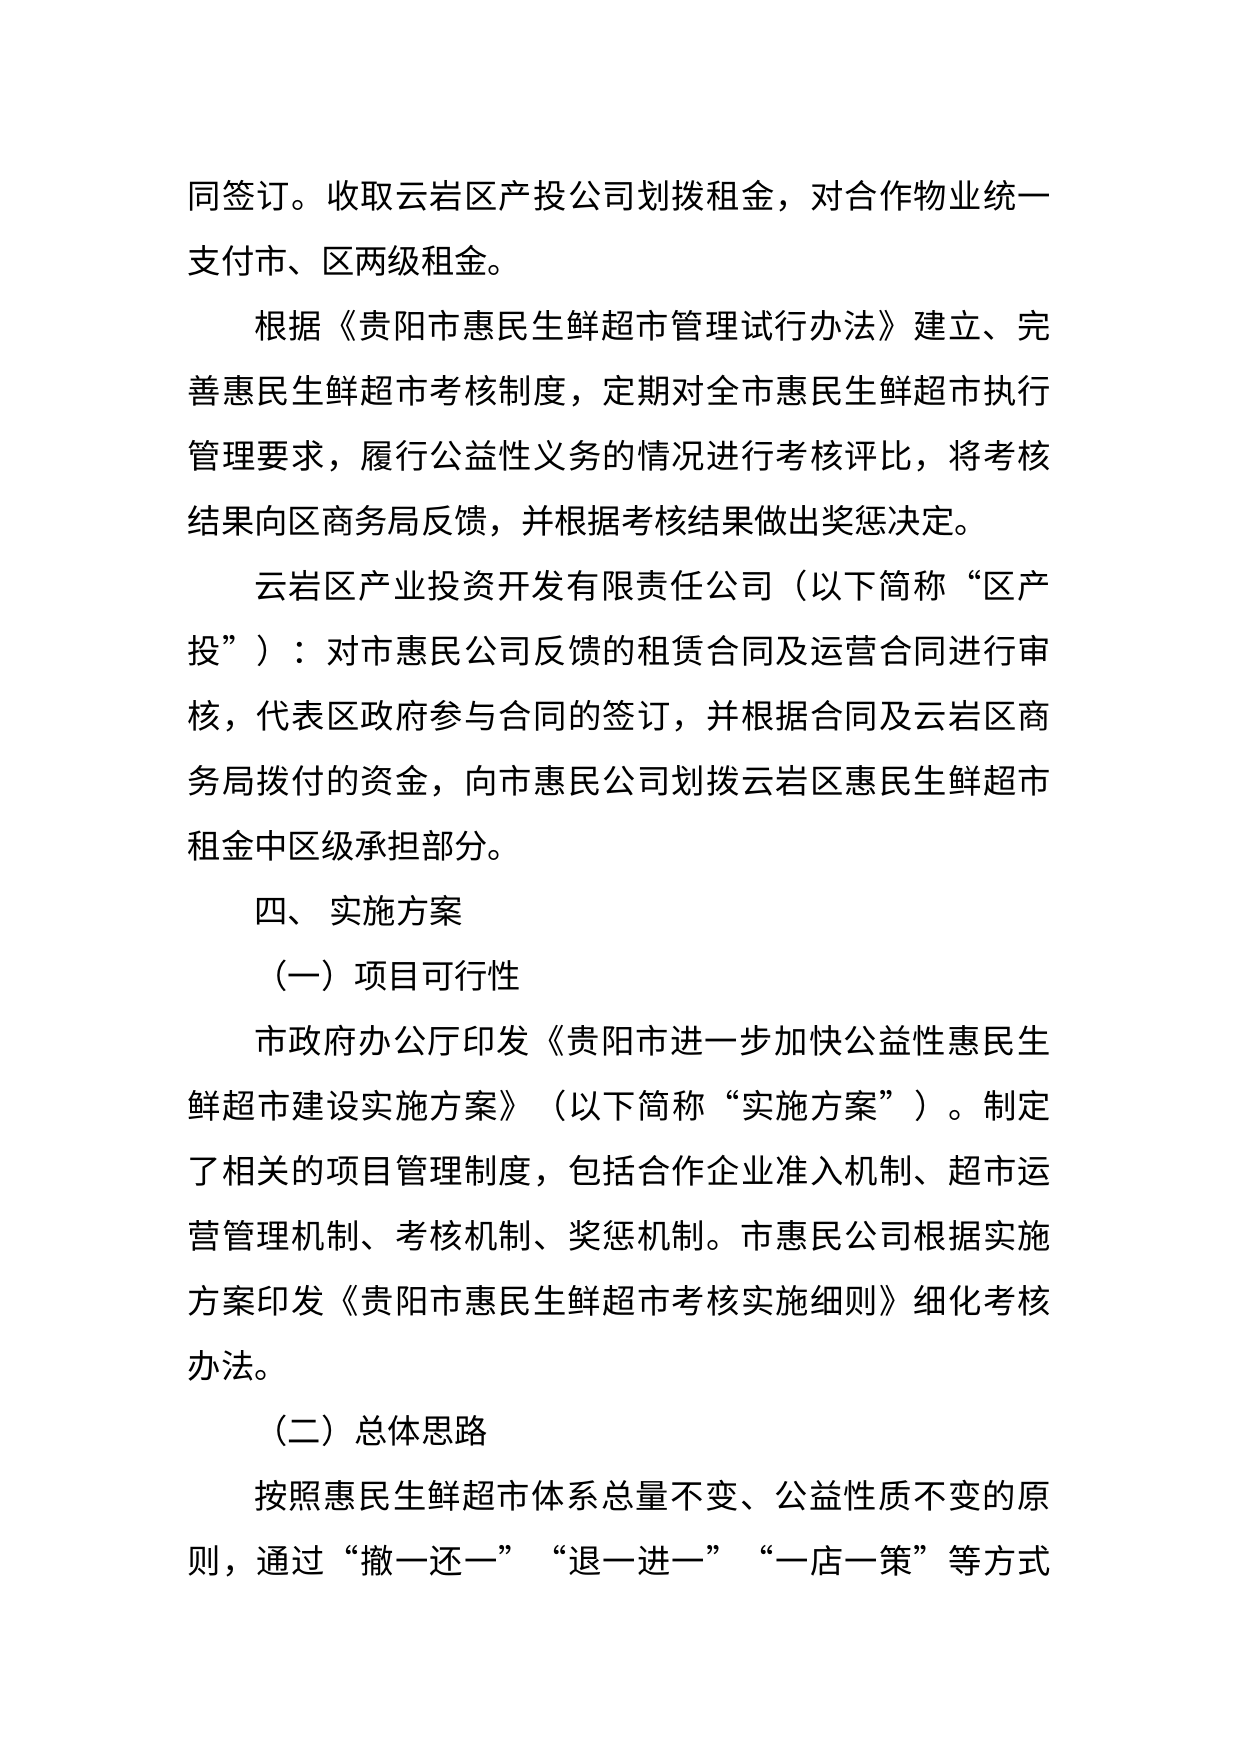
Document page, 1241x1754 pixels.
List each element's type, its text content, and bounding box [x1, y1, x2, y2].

text 市政府办公厅印发《贵阳市进一步加快公益性惠民生鲜超市建设实施方案》（以下简称“实施方案”）。制定了相关的项目管理制度，包括合作企业准入机制、超市运营管理机制、考核机制、奖惩机制。市惠民公司根据实施方案印发《贵阳市惠民生鲜超市考核实施细则》细化考核办法。 [187, 1007, 1053, 1397]
text 根据《贵阳市惠民生鲜超市管理试行办法》建立、完善惠民生鲜超市考核制度，定期对全市惠民生鲜超市执行管理要求，履行公益性义务的情况进行考核评比，将考核结果向区商务局反馈，并根据考核结果做出奖惩决定。 [187, 292, 1053, 552]
list 实施方案 [254, 877, 1053, 942]
list 项目可行性 [187, 942, 1053, 1007]
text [187, 162, 1053, 292]
list 总体思路 [187, 1397, 1053, 1462]
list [187, 1462, 1053, 1592]
text 云岩区产业投资开发有限责任公司（以下简称“区产投”）：对市惠民公司反馈的租赁合同及运营合同进行审核，代表区政府参与合同的签订，并根据合同及云岩区商务局拨付的资金，向市惠民公司划拨云岩区惠民生鲜超市租金中区级承担部分。 [187, 552, 1053, 877]
